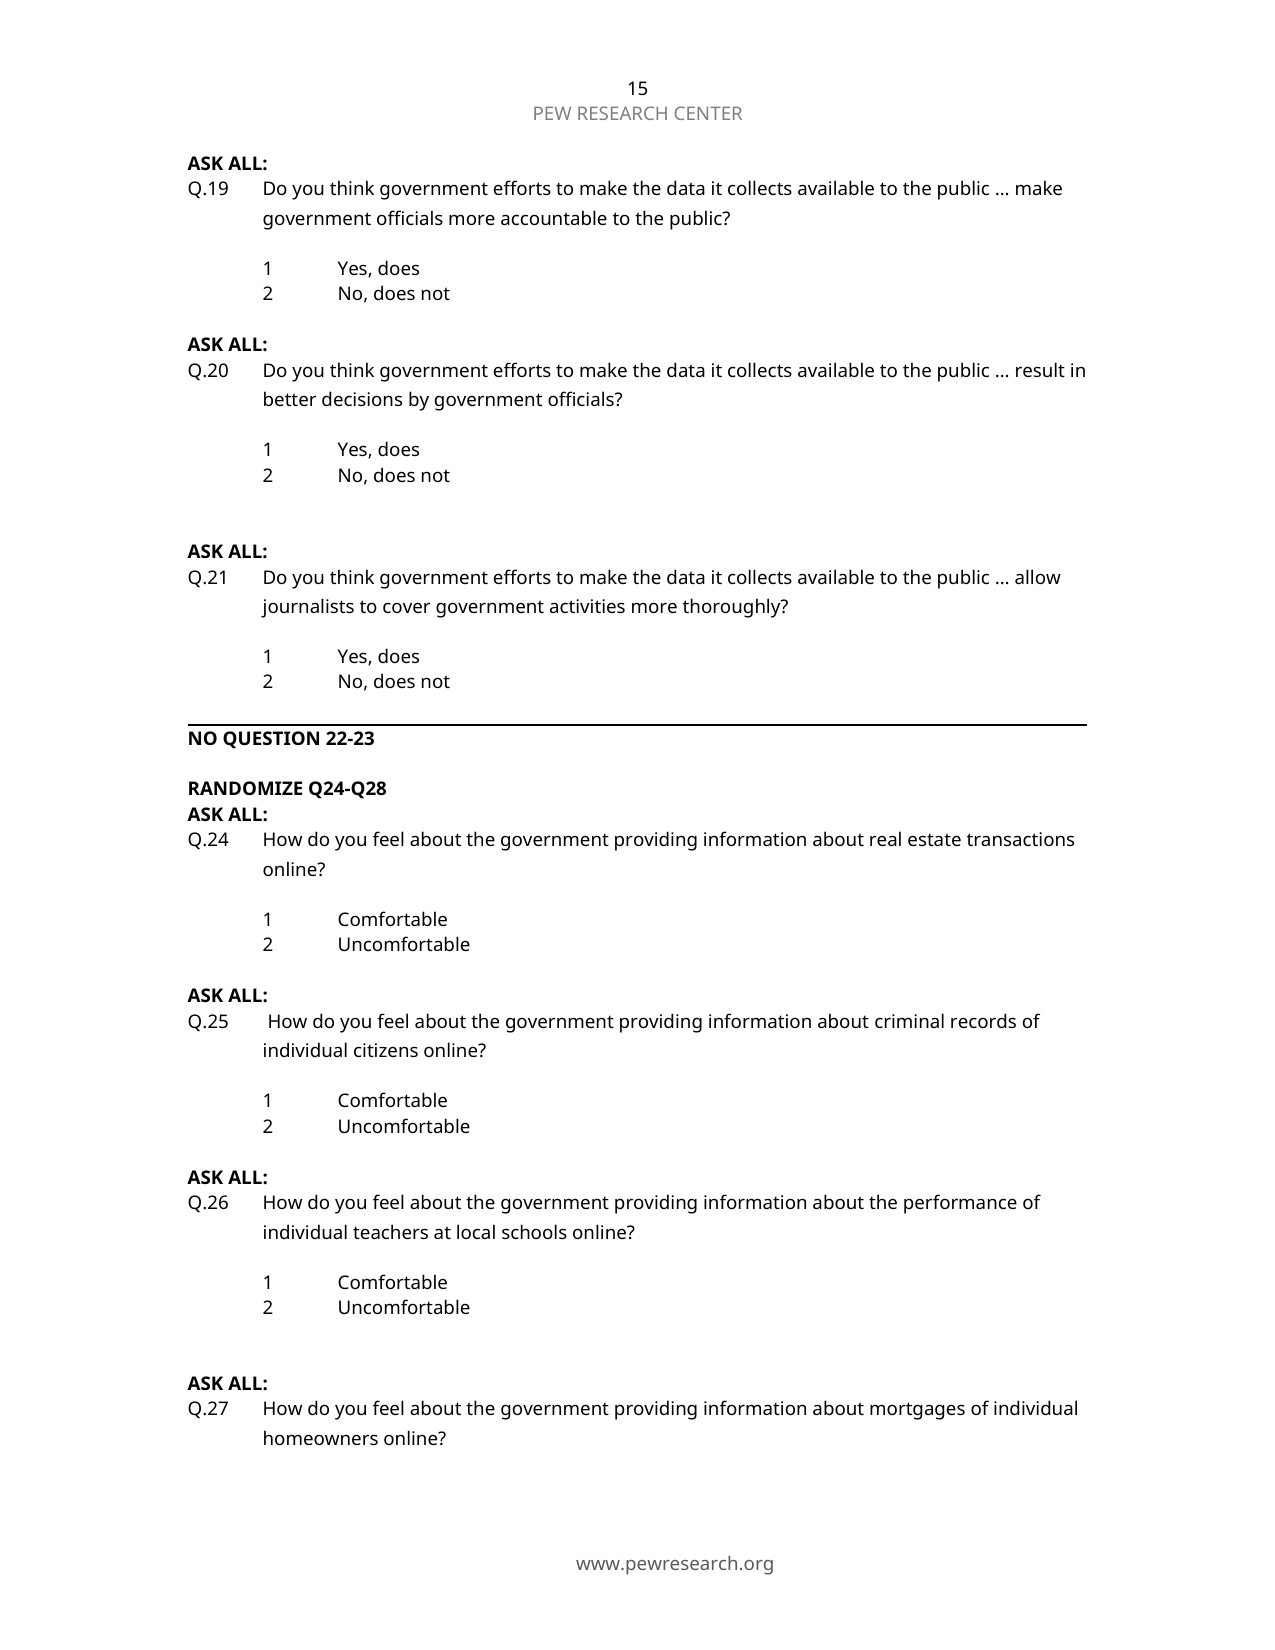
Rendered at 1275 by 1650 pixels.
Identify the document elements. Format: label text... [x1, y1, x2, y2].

text 2 Uncomfortable [187, 1294, 1087, 1320]
text Q.24 How do you feel about the government providing information about real estate transactions online? [187, 827, 1087, 882]
text 2 Uncomfortable [187, 1113, 1087, 1139]
text ASK ALL: [187, 1164, 1087, 1190]
text Q.25 How do you feel about the government providing information about criminal records of individual citizens online? [187, 1008, 1087, 1063]
text Q.20 Do you think government efforts to make the data it collects available to the public … result in better decisions by government officials? [187, 357, 1087, 412]
text RANDOMIZE Q24-Q28 [187, 776, 1087, 801]
text Q.26 How do you feel about the government providing information about the performance of individual teachers at local schools online? [187, 1190, 1087, 1244]
text Q.19 Do you think government efforts to make the data it collects available to the public … make government officials more accountable to the public? [187, 176, 1087, 230]
text ASK ALL: [187, 538, 1087, 564]
text 1 Yes, does [262, 255, 1087, 280]
text ASK ALL: [187, 1370, 1087, 1396]
text 2 No, does not [262, 462, 1087, 487]
text ASK ALL: [187, 331, 1087, 357]
text 2 No, does not [262, 280, 1087, 306]
text 1 Comfortable [187, 1088, 1087, 1113]
text Q.27 How do you feel about the government providing information about mortgages of individual homeowners online? [187, 1396, 1087, 1451]
text 1 Yes, does [262, 643, 1087, 669]
text ASK ALL: [187, 983, 1087, 1008]
text ASK ALL: [187, 801, 1087, 827]
text ASK ALL: [187, 150, 1087, 176]
text 1 Yes, does [262, 436, 1087, 462]
text 1 Comfortable [187, 1269, 1087, 1294]
list NO QUESTION 22-23 [187, 726, 1087, 751]
text Q.21 Do you think government efforts to make the data it collects available to the public … allow journalists to cover government activities more thoroughly? [187, 564, 1087, 619]
text 2 No, does not [262, 669, 1087, 694]
text 1 Comfortable [187, 906, 1087, 932]
text 2 Uncomfortable [187, 932, 1087, 957]
